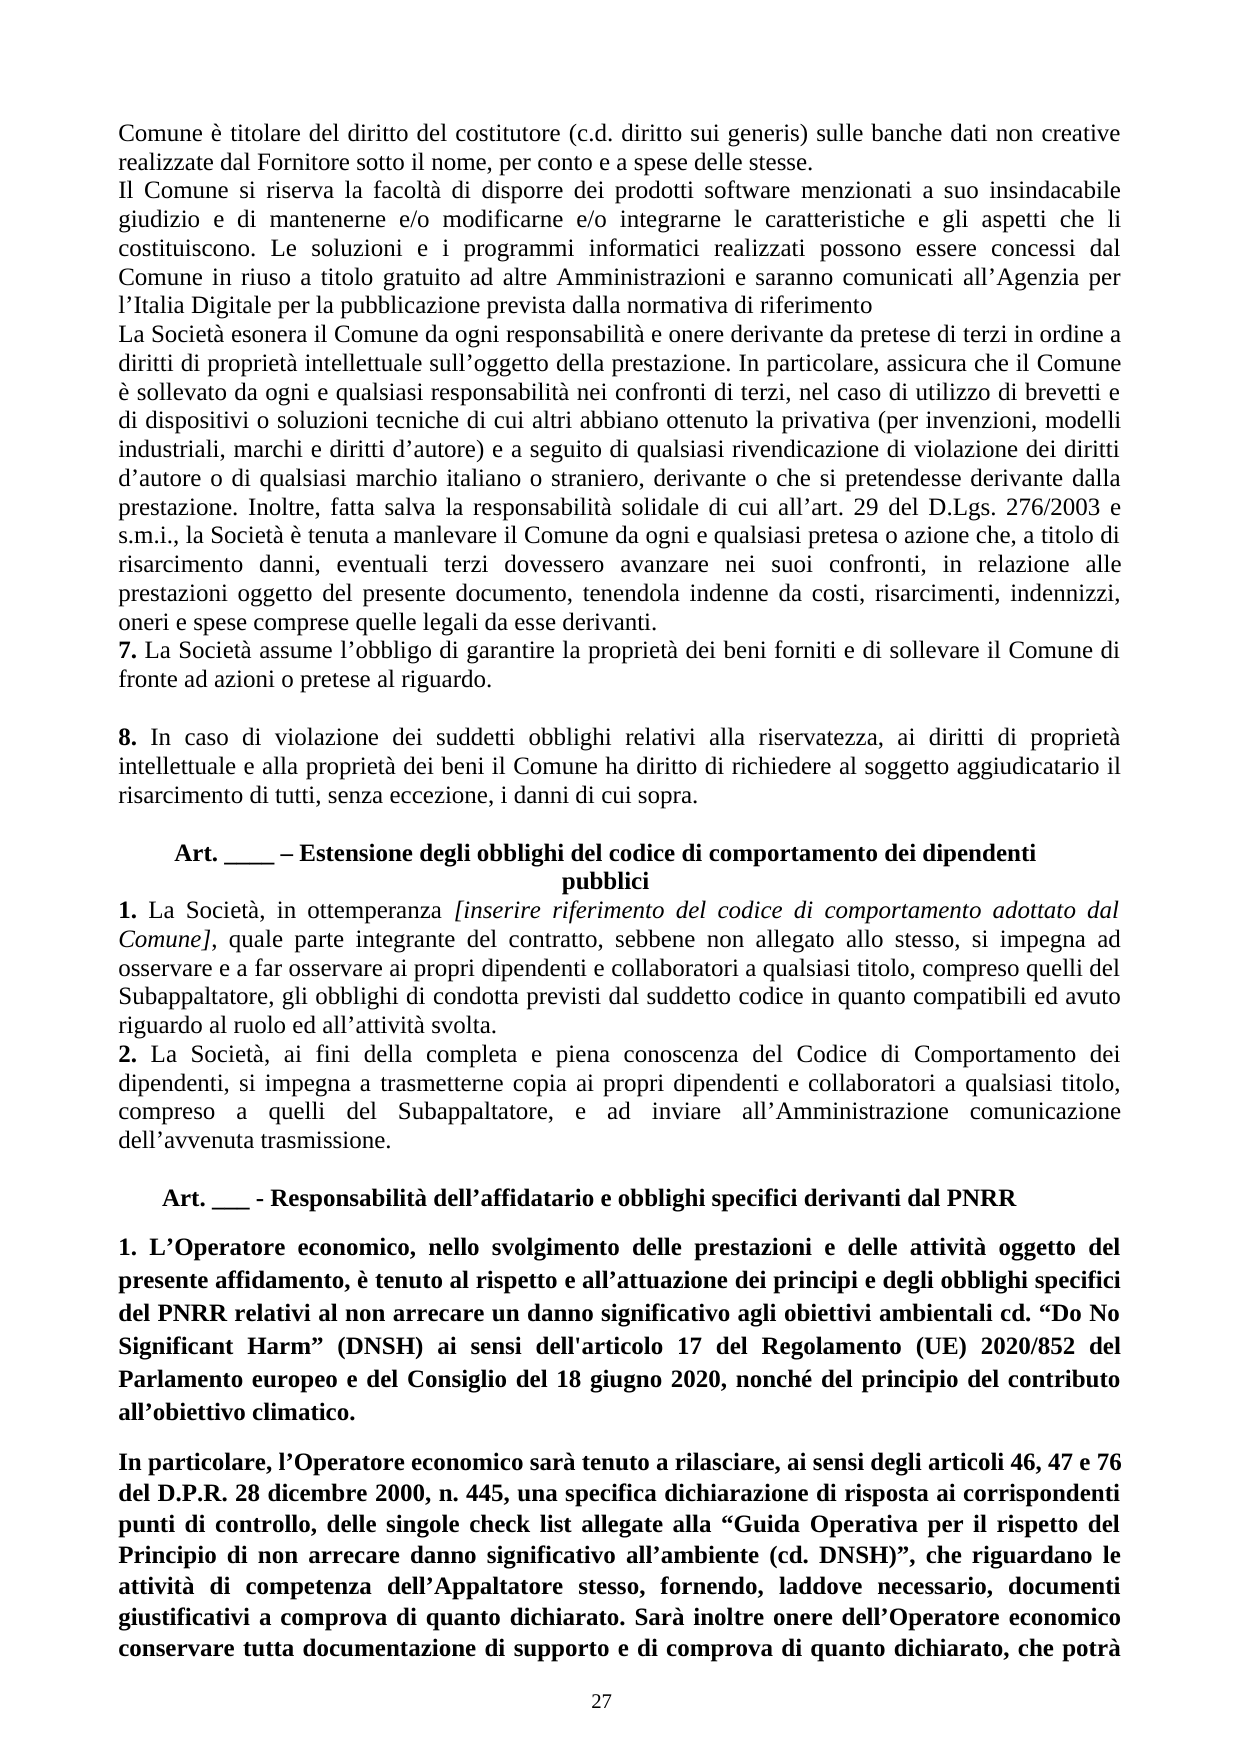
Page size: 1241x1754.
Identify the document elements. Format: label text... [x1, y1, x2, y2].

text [118, 118, 1122, 176]
text 1. La Società, in ottemperanza [inserire riferimento del codice di comportamento adottato dal Comune], quale parte integrante del contratto, sebbene non allegato allo stesso, si impegna ad osservare e a far osservare ai propri dipendenti e collaboratori a qualsiasi titolo, compreso quelli del Subappaltatore, gli obblighi di condotta previsti dal suddetto codice in quanto compatibili ed avuto riguardo al ruolo ed all’attività svolta. [118, 895, 1122, 1039]
text Il Comune si riserva la facoltà di disporre dei prodotti software menzionati a suo insindacabile giudizio e di mantenerne e/o modificarne e/o integrarne le caratteristiche e gli aspetti che li costituiscono. Le soluzioni e i programmi informatici realizzati possono essere concessi dal Comune in riuso a titolo gratuito ad altre Amministrazioni e saranno comunicati all’Agenzia per l’Italia Digitale per la pubblicazione prevista dalla normativa di riferimento [118, 176, 1122, 319]
text 1. L’Operatore economico, nello svolgimento delle prestazioni e delle attività oggetto del presente affidamento, è tenuto al rispetto e all’attuazione dei principi e degli obblighi specifici del PNRR relativi al non arrecare un danno significativo agli obiettivi ambientali cd. “Do No Significant Harm” (DNSH) ai sensi dell'articolo 17 del Regolamento (UE) 2020/852 del Parlamento europeo e del Consiglio del 18 giugno 2020, nonché del principio del contributo all’obiettivo climatico. [118, 1232, 1122, 1426]
text 7. La Società assume l’obbligo di garantire la proprietà dei beni forniti e di sollevare il Comune di fronte ad azioni o pretese al riguardo. [118, 636, 1122, 693]
text 8. In caso di violazione dei suddetti obblighi relativi alla riservatezza, ai diritti di proprietà intellettuale e alla proprietà dei beni il Comune ha diritto di richiedere al soggetto aggiudicatario il risarcimento di tutti, senza eccezione, i danni di cui sopra. [118, 722, 1122, 808]
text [118, 1447, 1122, 1662]
text Art. ___ - Responsabilità dell’affidatario e obblighi specifici derivanti dal PNRR [162, 1183, 1049, 1211]
subtitle Art. ____ – Estensione degli obblighi del codice di comportamento dei dipendenti pubblici [162, 838, 1048, 895]
text La Società esonera il Comune da ogni responsabilità e onere derivante da pretese di terzi in ordine a diritti di proprietà intellettuale sull’oggetto della prestazione. In particolare, assicura che il Comune è sollevato da ogni e qualsiasi responsabilità nei confronti di terzi, nel caso di utilizzo di brevetti e di dispositivi o soluzioni tecniche di cui altri abbiano ottenuto la privativa (per invenzioni, modelli industriali, marchi e diritti d’autore) e a seguito di qualsiasi rivendicazione di violazione dei diritti d’autore o di qualsiasi marchio italiano o straniero, derivante o che si pretendesse derivante dalla prestazione. Inoltre, fatta salva la responsabilità solidale di cui all’art. 29 del D.Lgs. 276/2003 e s.m.i., la Società è tenuta a manlevare il Comune da ogni e qualsiasi pretesa o azione che, a titolo di risarcimento danni, eventuali terzi dovessero avanzare nei suoi confronti, in relazione alle prestazioni oggetto del presente documento, tenendola indenne da costi, risarcimenti, indennizzi, oneri e spese comprese quelle legali da esse derivanti. [118, 319, 1122, 636]
text 2. La Società, ai fini della completa e piena conoscenza del Codice di Comportamento dei dipendenti, si impegna a trasmetterne copia ai propri dipendenti e collaboratori a qualsiasi titolo, compreso a quelli del Subappaltatore, e ad inviare all’Amministrazione comunicazione dell’avvenuta trasmissione. [118, 1039, 1122, 1154]
